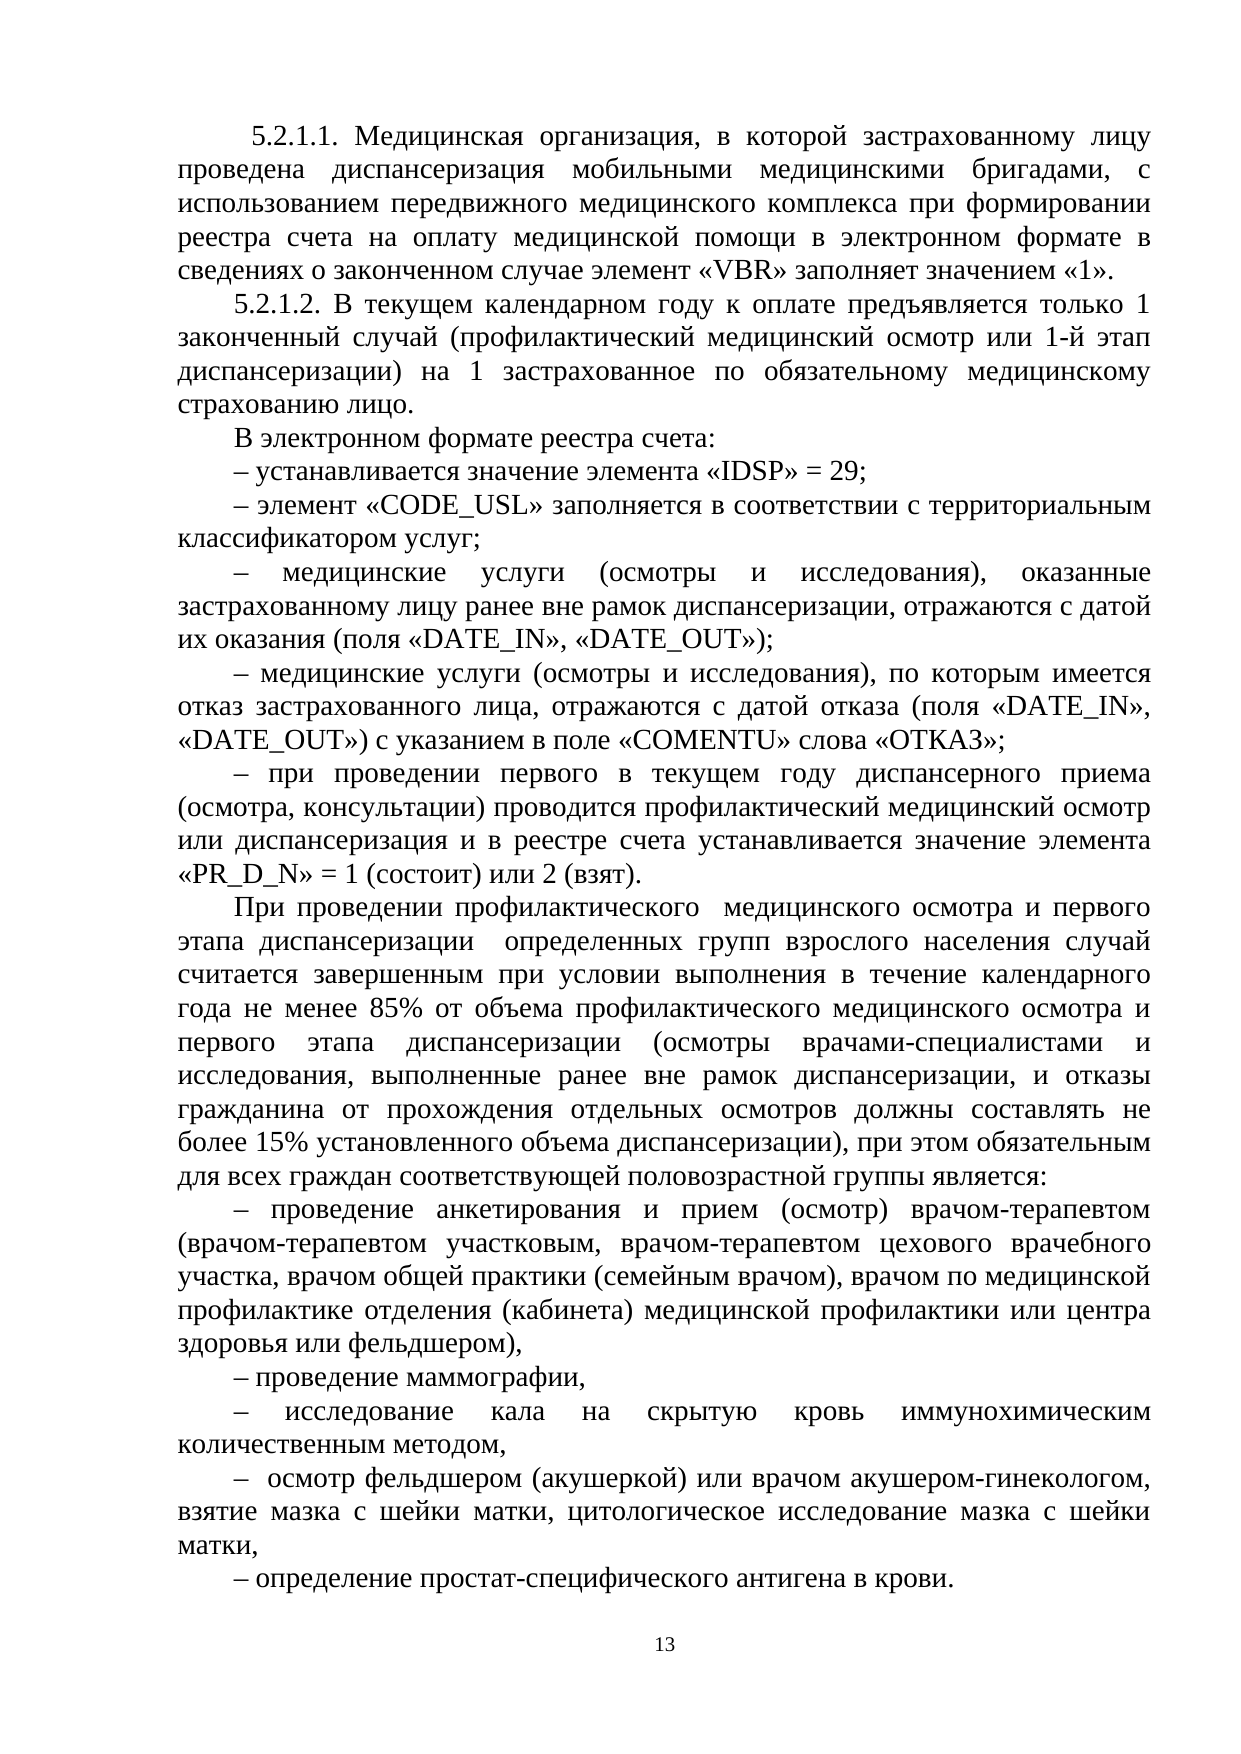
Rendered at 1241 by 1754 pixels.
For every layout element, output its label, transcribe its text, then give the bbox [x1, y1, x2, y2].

text – устанавливается значение элемента «IDSP» = 29; [177, 453, 1152, 487]
text – элемент «CODE_USL» заполняется в соответствии с территориальным классификатором услуг; [177, 487, 1152, 554]
text – при проведении первого в текущем году диспансерного приема (осмотра, консультации) проводится профилактический медицинский осмотр или диспансеризация и в реестре счета устанавливается значение элемента «PR_D_N» = 1 (состоит) или 2 (взят). [177, 755, 1152, 889]
text 5.2.1.2. В текущем календарном году к оплате предъявляется только 1 законченный случай (профилактический медицинский осмотр или 1-й этап диспансеризации) на 1 застрахованное по обязательному медицинскому страхованию лицо. [177, 286, 1152, 420]
text – проведение маммографии, [177, 1359, 1152, 1393]
text – медицинские услуги (осмотры и исследования), по которым имеется отказ застрахованного лица, отражаются с датой отказа (поля «DATE_IN», «DATE_OUT») с указанием в поле «COMENTU» слова «ОТКАЗ»; [177, 655, 1152, 755]
text – проведение анкетирования и прием (осмотр) врачом-терапевтом (врачом-терапевтом участковым, врачом-терапевтом цехового врачебного участка, врачом общей практики (семейным врачом), врачом по медицинской профилактике отделения (кабинета) медицинской профилактики или центра здоровья или фельдшером), [177, 1191, 1152, 1359]
text В электронном формате реестра счета: [177, 420, 1152, 453]
text 5.2.1.1. Медицинская организация, в которой застрахованному лицу проведена диспансеризация мобильными медицинскими бригадами, с использованием передвижного медицинского комплекса при формировании реестра счета на оплату медицинской помощи в электронном формате в сведениях о законченном случае элемент «VBR» заполняет значением «1». [177, 118, 1152, 286]
text – исследование кала на скрытую кровь иммунохимическим количественным методом, [177, 1393, 1152, 1460]
text – определение простат-специфического антигена в крови. [177, 1560, 1152, 1594]
text – осмотр фельдшером (акушеркой) или врачом акушером-гинекологом, взятие мазка с шейки матки, цитологическое исследование мазка с шейки матки, [177, 1460, 1152, 1560]
text – медицинские услуги (осмотры и исследования), оказанные застрахованному лицу ранее вне рамок диспансеризации, отражаются с датой их оказания (поля «DATE_IN», «DATE_OUT»); [177, 554, 1152, 655]
text При проведении профилактического медицинского осмотра и первого этапа диспансеризации определенных групп взрослого населения случай считается завершенным при условии выполнения в течение календарного года не менее 85% от объема профилактического медицинского осмотра и первого этапа диспансеризации (осмотры врачами-специалистами и исследования, выполненные ранее вне рамок диспансеризации, и отказы гражданина от прохождения отдельных осмотров должны составлять не более 15% установленного объема диспансеризации), при этом обязательным для всех граждан соответствующей половозрастной группы является: [177, 889, 1152, 1191]
